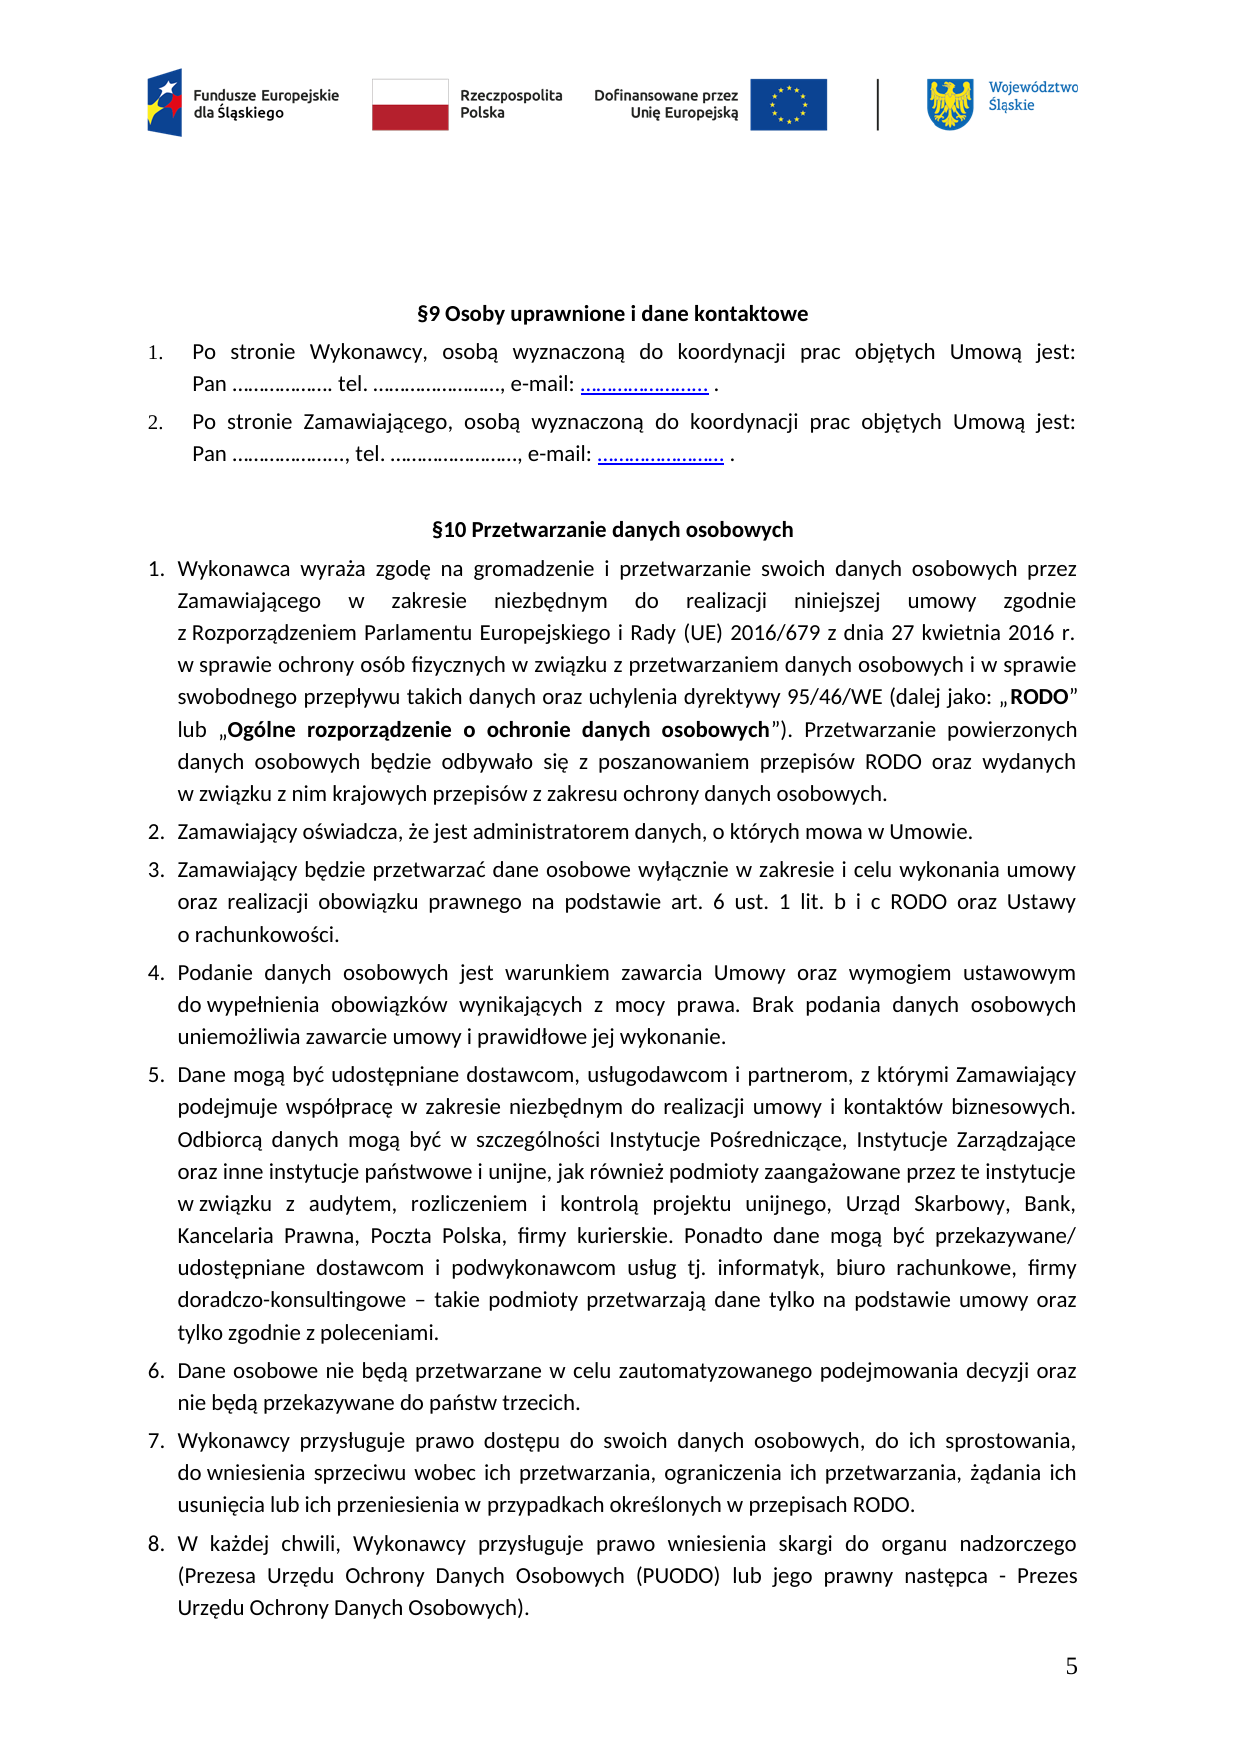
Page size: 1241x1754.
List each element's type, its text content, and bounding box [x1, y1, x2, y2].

text 7. Wykonawcy przysługuje prawo dostępu do swoich danych osobowych, do ich sprostowania, do wniesienia sprzeciwu wobec ich przetwarzania, ograniczenia ich przetwarzania, żądania ich usunięcia lub ich przeniesienia w przypadkach określonych w przepisach RODO. [148, 1426, 1078, 1519]
text 8. W każdej chwili, Wykonawcy przysługuje prawo wniesienia skargi do organu nadzorczego (Prezesa Urzędu Ochrony Danych Osobowych (PUODO) lub jego prawny następca - Prezes Urzędu Ochrony Danych Osobowych). [148, 1529, 1078, 1621]
text 6. Dane osobowe nie będą przetwarzane w celu zautomatyzowanego podejmowania decyzji oraz nie będą przekazywane do państw trzecich. [148, 1356, 1078, 1416]
text 5. Dane mogą być udostępniane dostawcom, usługodawcom i partnerom, z którymi Zamawiający podejmuje współpracę w zakresie niezbędnym do realizacji umowy i kontaktów biznesowych. Odbiorcą danych mogą być w szczególności Instytucje Pośredniczące, Instytucje Zarządzające oraz inne instytucje państwowe i unijne, jak również podmioty zaangażowane przez te instytucje w związku z audytem, rozliczeniem i kontrolą projektu unijnego, Urząd Skarbowy, Bank, Kancelaria Prawna, Poczta Polska, firmy kurierskie. Ponadto dane mogą być przekazywane/ udostępniane dostawcom i podwykonawcom usług tj. informatyk, biuro rachunkowe, firmy doradczo-konsultingowe – takie podmioty przetwarzają dane tylko na podstawie umowy oraz tylko zgodnie z poleceniami. [148, 1060, 1078, 1346]
text 1. Wykonawca wyraża zgodę na gromadzenie i przetwarzanie swoich danych osobowych przez Zamawiającego w zakresie niezbędnym do realizacji niniejszej umowy zgodnie z Rozporządzeniem Parlamentu Europejskiego i Rady (UE) 2016/679 z dnia 27 kwietnia 2016 r. w sprawie ochrony osób fizycznych w związku z przetwarzaniem danych osobowych i w sprawie swobodnego przepływu takich danych oraz uchylenia dyrektywy 95/46/WE (dalej jako: „RODO” lub „Ogólne rozporządzenie o ochronie danych osobowych”). Przetwarzanie powierzonych danych osobowych będzie odbywało się z poszanowaniem przepisów RODO oraz wydanych w związku z nim krajowych przepisów z zakresu ochrony danych osobowych. [148, 554, 1078, 807]
list Po stronie Wykonawcy, osobą wyznaczoną do koordynacji prac objętych Umową jest: Pan ………………. tel. ……………………, e-mail: …………………... . [148, 337, 1078, 397]
text 3. Zamawiający będzie przetwarzać dane osobowe wyłącznie w zakresie i celu wykonania umowy oraz realizacji obowiązku prawnego na podstawie art. 6 ust. 1 lit. b i c RODO oraz Ustawy o rachunkowości. [148, 855, 1078, 948]
text §9 Osoby uprawnione i dane kontaktowe [148, 299, 1078, 327]
text 4. Podanie danych osobowych jest warunkiem zawarcia Umowy oraz wymogiem ustawowym do wypełnienia obowiązków wynikających z mocy prawa. Brak podania danych osobowych uniemożliwia zawarcie umowy i prawidłowe jej wykonanie. [148, 958, 1078, 1050]
list Po stronie Zamawiającego, osobą wyznaczoną do koordynacji prac objętych Umową jest: Pan ………………..., tel. ……………………, e-mail: …………………… . [148, 407, 1078, 467]
text 2. Zamawiający oświadcza, że jest administratorem danych, o których mowa w Umowie. [148, 817, 1078, 845]
picture [147, 68, 1078, 137]
text §10 Przetwarzanie danych osobowych [148, 516, 1078, 544]
